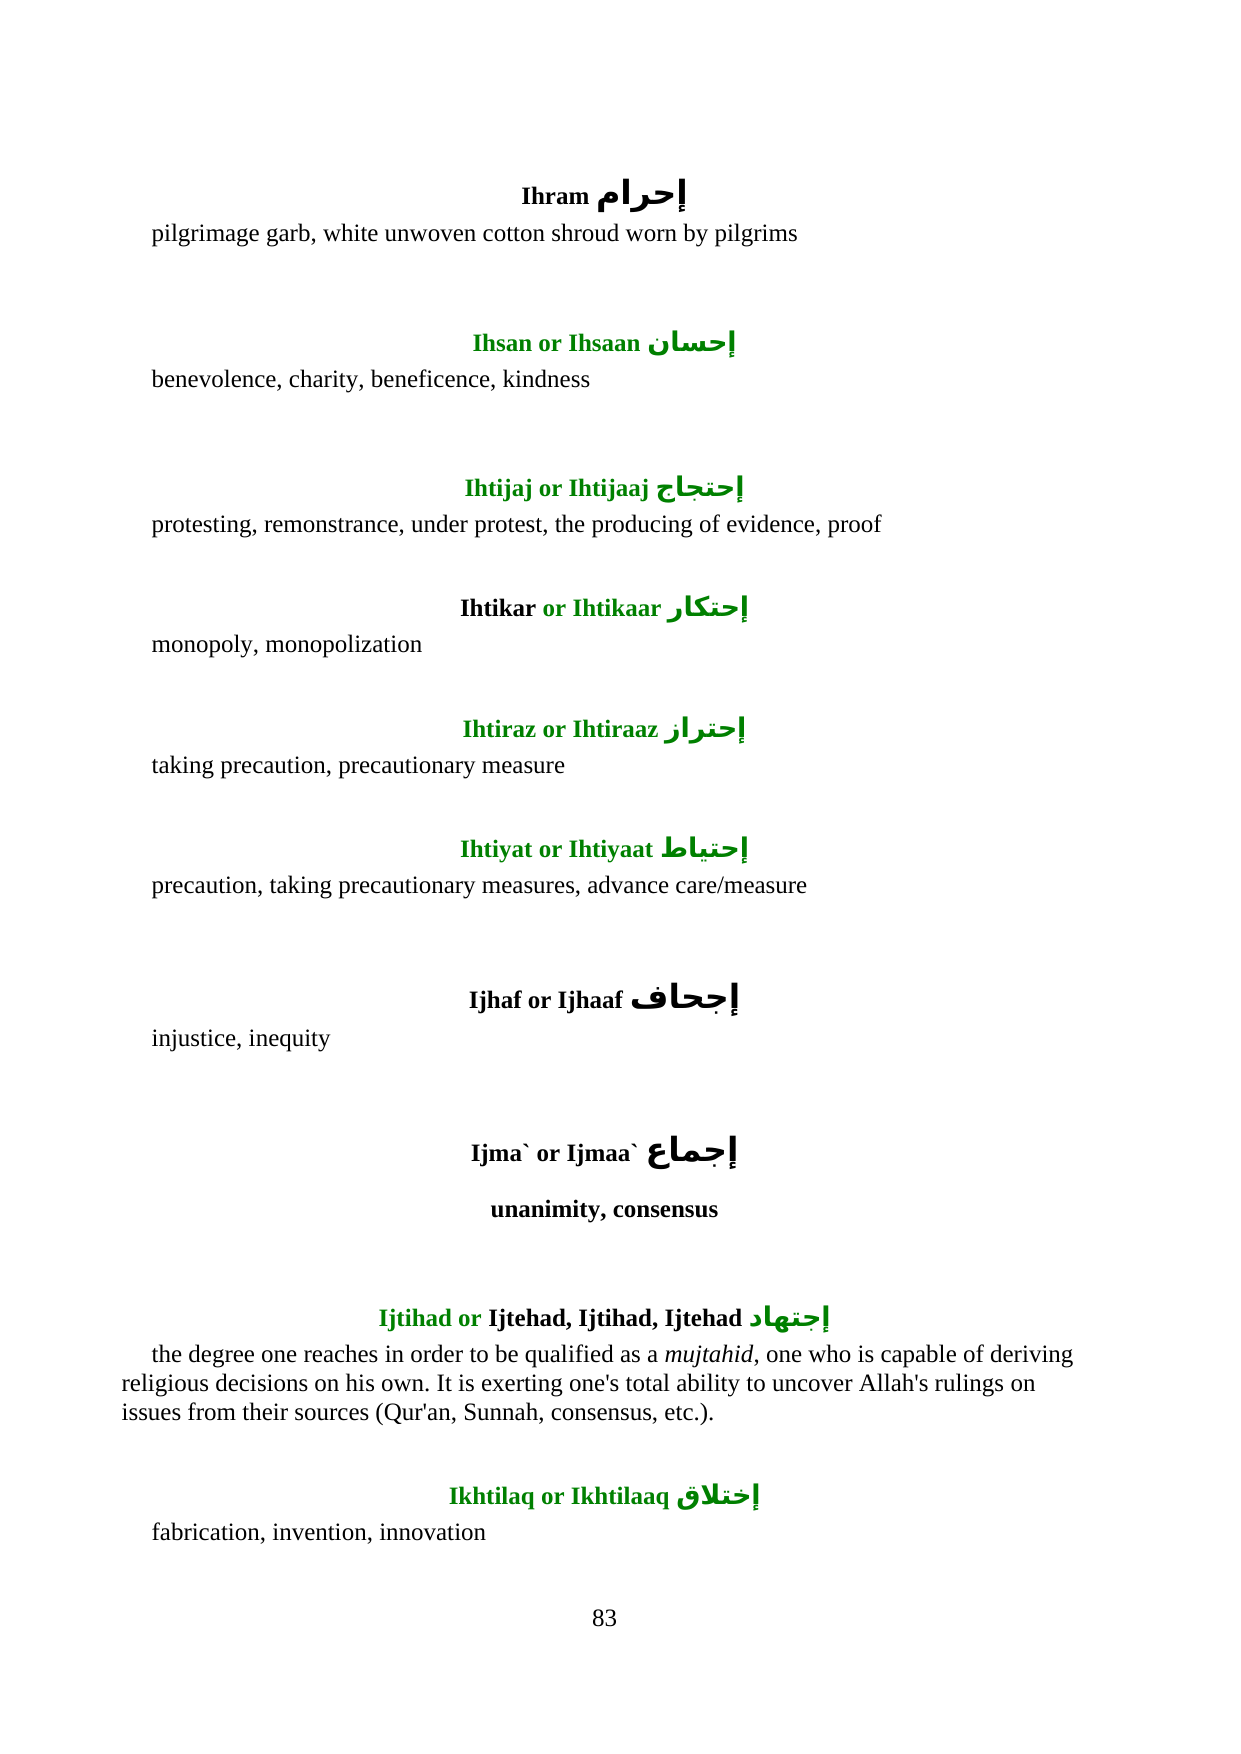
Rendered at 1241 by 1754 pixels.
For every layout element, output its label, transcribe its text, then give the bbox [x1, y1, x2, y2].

text fabrication, invention, innovation [121, 1517, 1087, 1546]
text Ihtiraz or Ihtiraaz إحتراز [121, 712, 1087, 743]
text Ihtijaj or Ihtijaaj إحتجاج [121, 471, 1087, 503]
text Ijma` or Ijmaa` إجماع [121, 1130, 1087, 1169]
text monopoly, monopolization [121, 629, 1087, 658]
text taking precaution, precautionary measure [121, 750, 1087, 778]
text Ihtiyat or Ihtiyaat إحتياط [121, 832, 1087, 864]
text Ijhaf or Ijhaaf إجحاف [121, 978, 1087, 1016]
text Ihtikar or Ihtikaar إحتكار [121, 592, 1087, 623]
text Ihram إحرام [121, 173, 1087, 212]
text Ihsan or Ihsaan إحسان [121, 326, 1087, 358]
text pilgrimage garb, white unwoven cotton shroud worn by pilgrims [121, 218, 1087, 247]
text protesting, remonstrance, under protest, the producing of evidence, proof [121, 509, 1087, 538]
text benevolence, charity, beneficence, kindness [121, 364, 1087, 393]
text injustice, inequity [121, 1023, 1087, 1051]
text unanimity, consensus [121, 1194, 1087, 1223]
text Ijtihad or Ijtehad, Ijtihad, Ijtehad إجتهاد [121, 1302, 1087, 1333]
text Ikhtilaq or Ikhtilaaq إختلاق [121, 1479, 1087, 1511]
text precaution, taking precautionary measures, advance care/measure [121, 870, 1087, 899]
text the degree one reaches in order to be qualified as a mujtahid, one who is capable of deriving religious decisions on his own. It is exerting one's total ability to uncover Allah's rulings on issues from their sources (Qur'an, Sunnah, consensus, etc.). [121, 1339, 1087, 1426]
